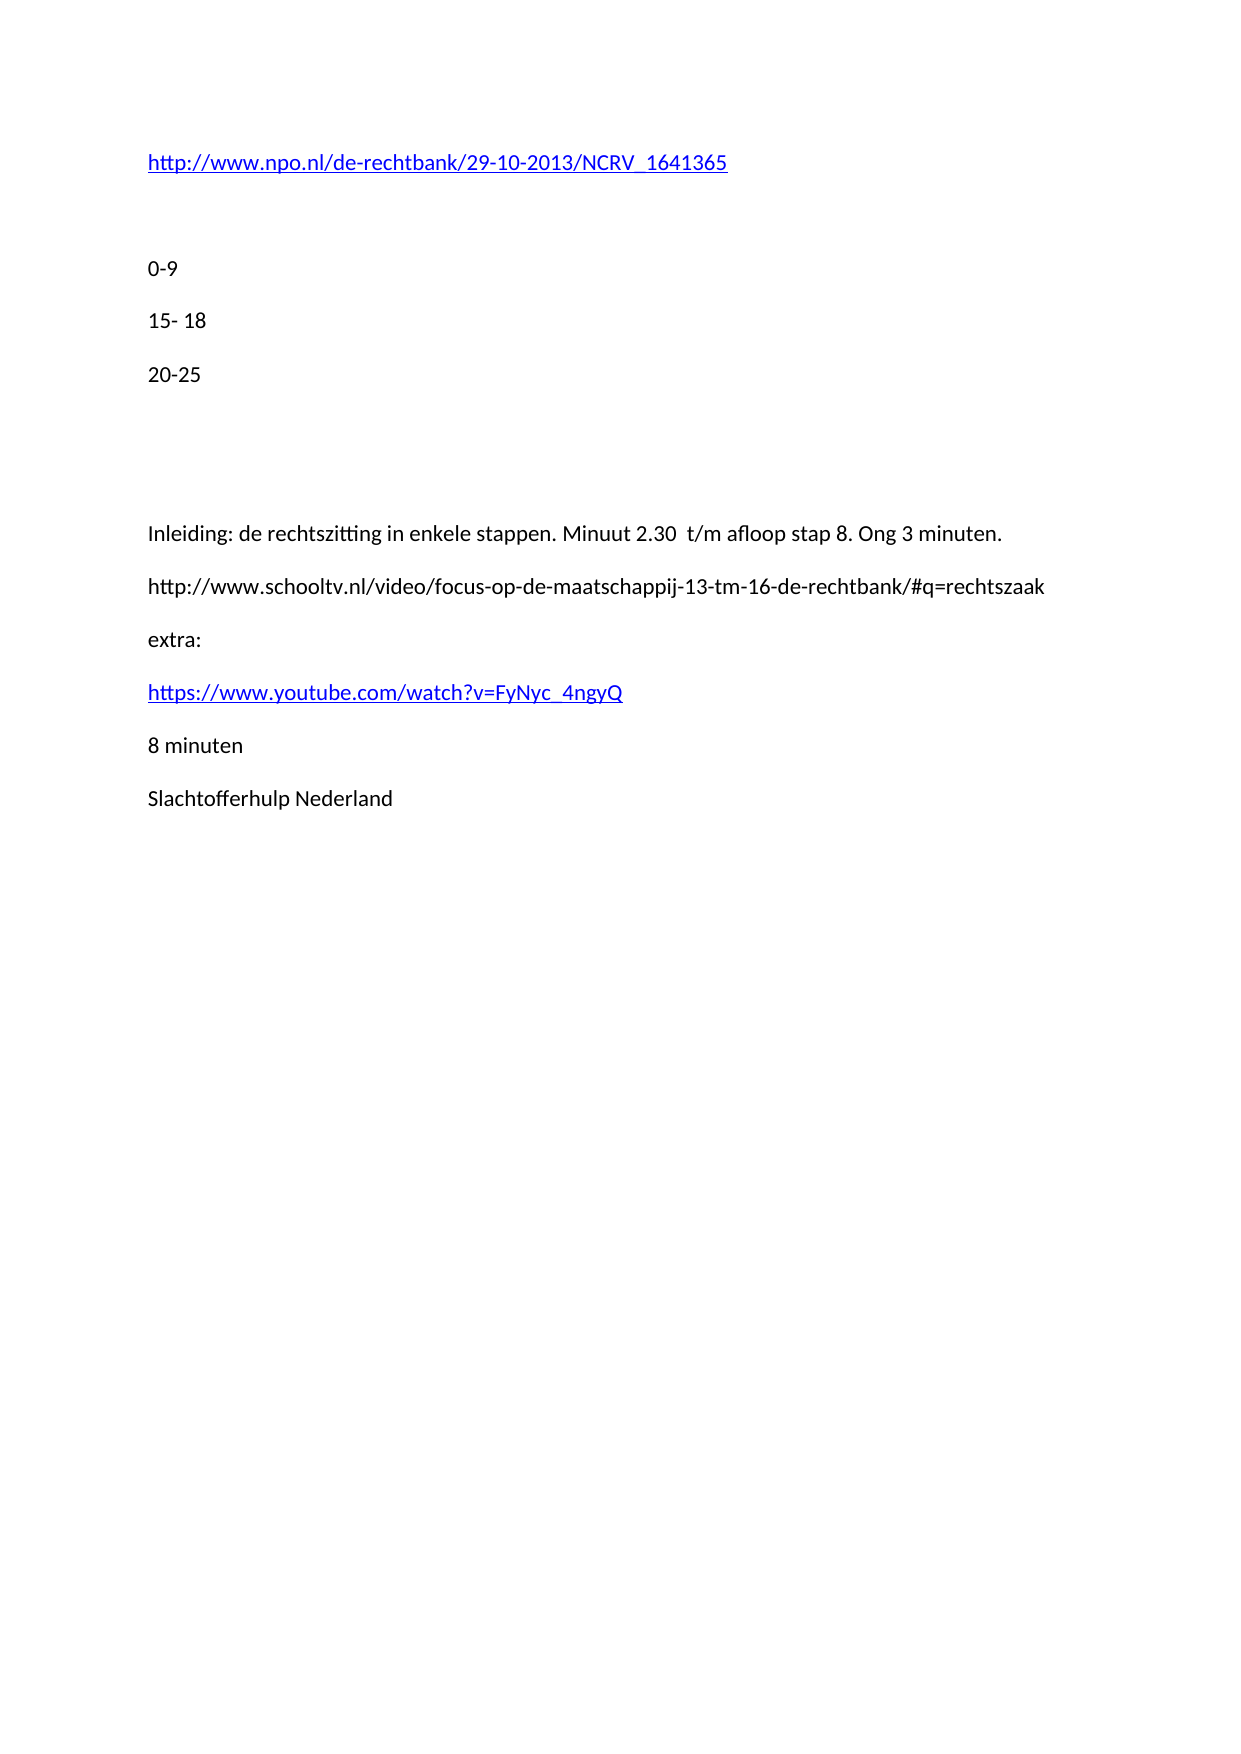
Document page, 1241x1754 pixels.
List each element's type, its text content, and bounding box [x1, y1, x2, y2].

text Inleiding: de rechtszitting in enkele stappen. Minuut 2.30 t/m afloop stap 8. Ong 3 minuten. [148, 519, 1093, 547]
text http://www.npo.nl/de-rechtbank/29-10-2013/NCRV_1641365 [148, 148, 1093, 176]
text https://www.youtube.com/watch?v=FyNyc_4ngyQ [148, 678, 1093, 706]
text 20-25 [148, 360, 1093, 388]
text extra: [148, 625, 1093, 653]
text http://www.schooltv.nl/video/focus-op-de-maatschappij-13-tm-16-de-rechtbank/#q=rechtszaak [148, 572, 1093, 600]
text 8 minuten [148, 731, 1093, 759]
text 0-9 [148, 254, 1093, 282]
text Slachtofferhulp Nederland [148, 784, 1093, 812]
text 15- 18 [148, 307, 1093, 335]
